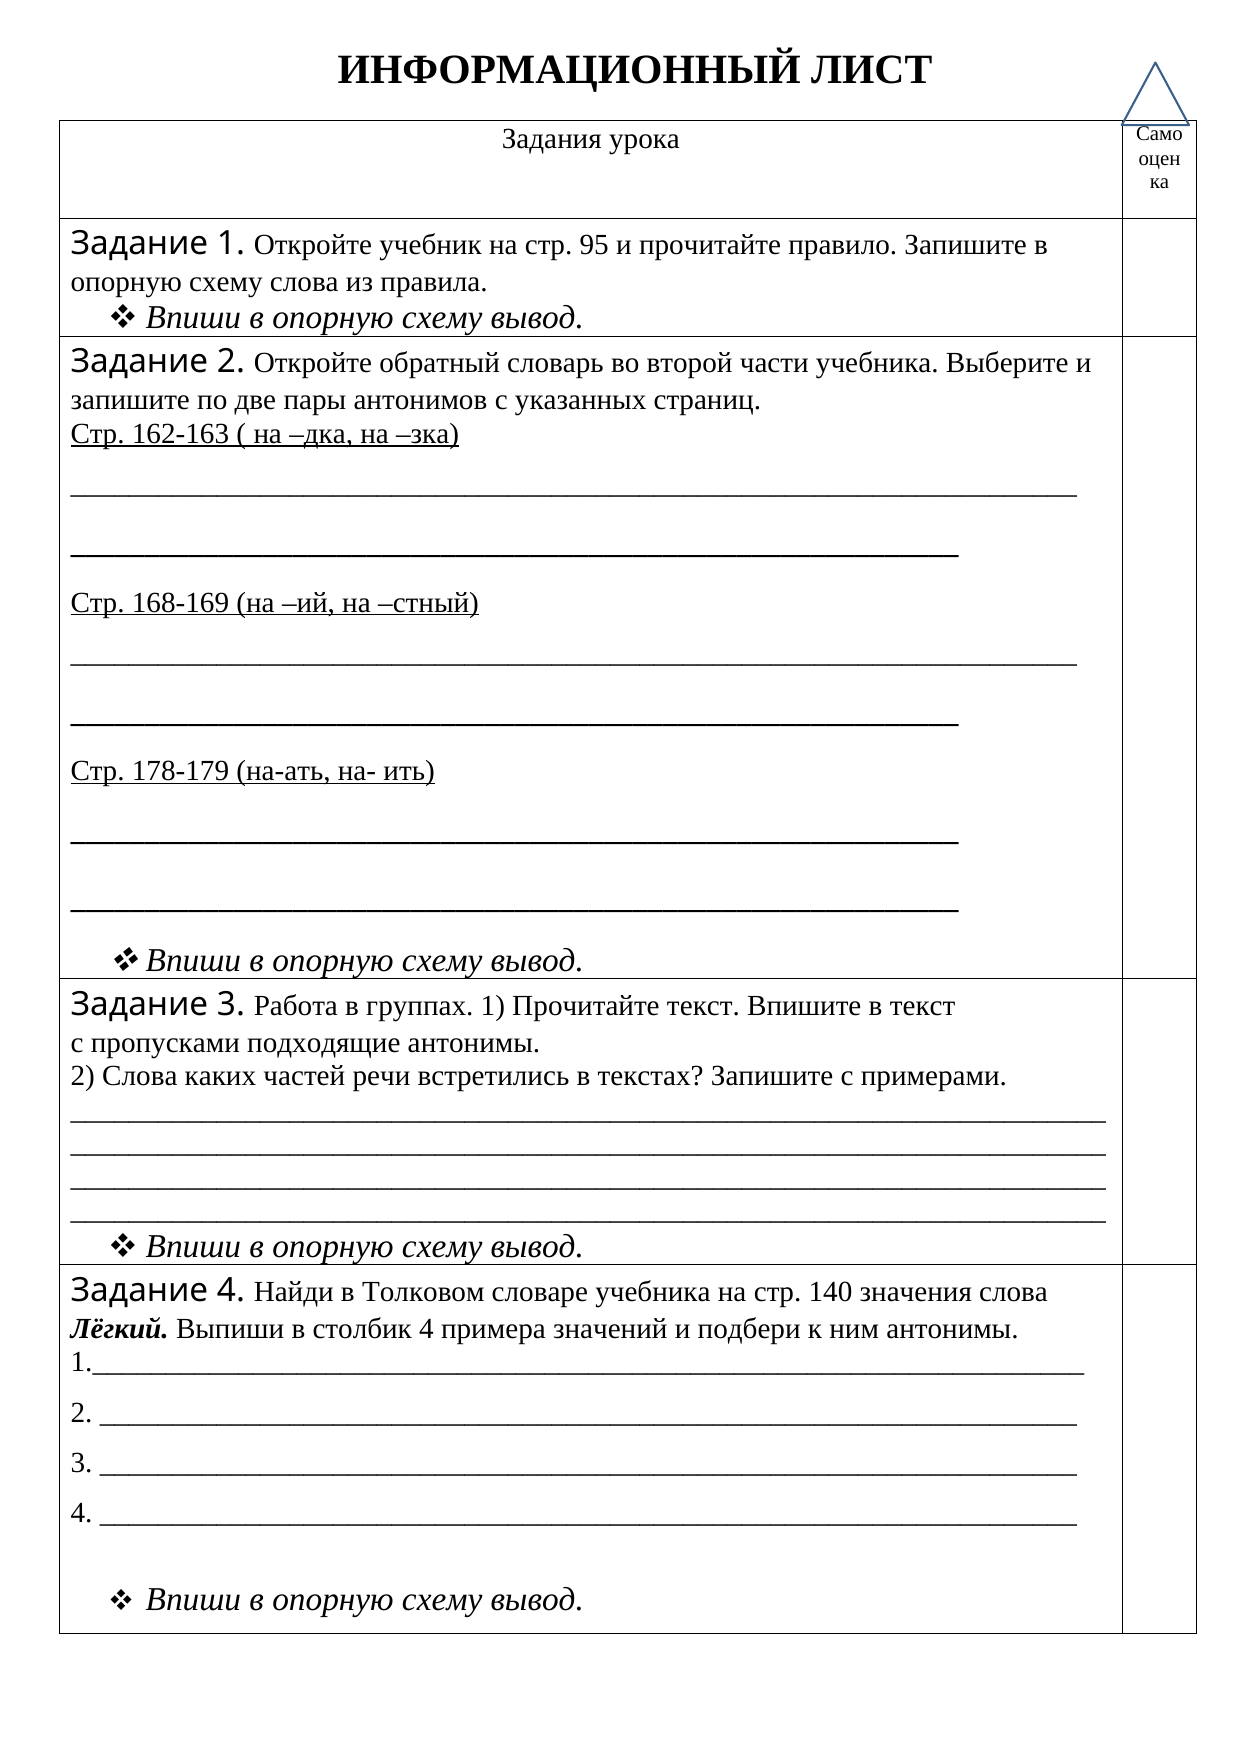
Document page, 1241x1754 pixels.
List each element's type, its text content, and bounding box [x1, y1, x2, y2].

table_cell [1123, 979, 1196, 1264]
table_cell [1123, 1265, 1196, 1632]
table_cell Задание 2. Откройте обратный словарь во второй части учебника. Выберите и запишите по две пары антонимов с указанных страниц. Стр. 162-163 ( на –дка, на –зка) _____________________________________________________________________ ____________________________________________________________ Стр. 168-169 (на –ий, на –стный) _____________________________________________________________________ ____________________________________________________________ Стр. 178-179 (на-ать, на- ить) ____________________________________________________________ ____________________________________________________________ Впиши в опорную схему вывод. [60, 337, 1122, 978]
text ИНФОРМАЦИОННЫЙ ЛИСТ [118, 44, 1152, 92]
table_cell Задание 1. Откройте учебник на стр. 95 и прочитайте правило. Запишите в опорную схему слова из правила. Впиши в опорную схему вывод. [60, 219, 1122, 336]
table_header Задания урока [60, 121, 1122, 218]
table_cell [1123, 337, 1196, 978]
table_cell Задание 4. Найди в Толковом словаре учебника на стр. 140 значения слова Лёгкий. Выпиши в столбик 4 примера значений и подбери к ним антонимы. 1.____________________________________________________________________ 2. ___________________________________________________________________ 3. ___________________________________________________________________ 4. ___________________________________________________________________ Впиши в опорную схему вывод. [60, 1265, 1122, 1632]
table_cell Задание 3. Работа в группах. 1) Прочитайте текст. Впишите в текст с пропусками подходящие антонимы. 2) Слова каких частей речи встретились в текстах? Запишите с примерами. _____________________________________________________________________________________________________________________________________________________________________________________________________________________ _______________________________________________________________________ Впиши в опорную схему вывод. [60, 979, 1122, 1264]
table_cell [1123, 219, 1196, 336]
table_header Самооценка [1123, 121, 1196, 218]
